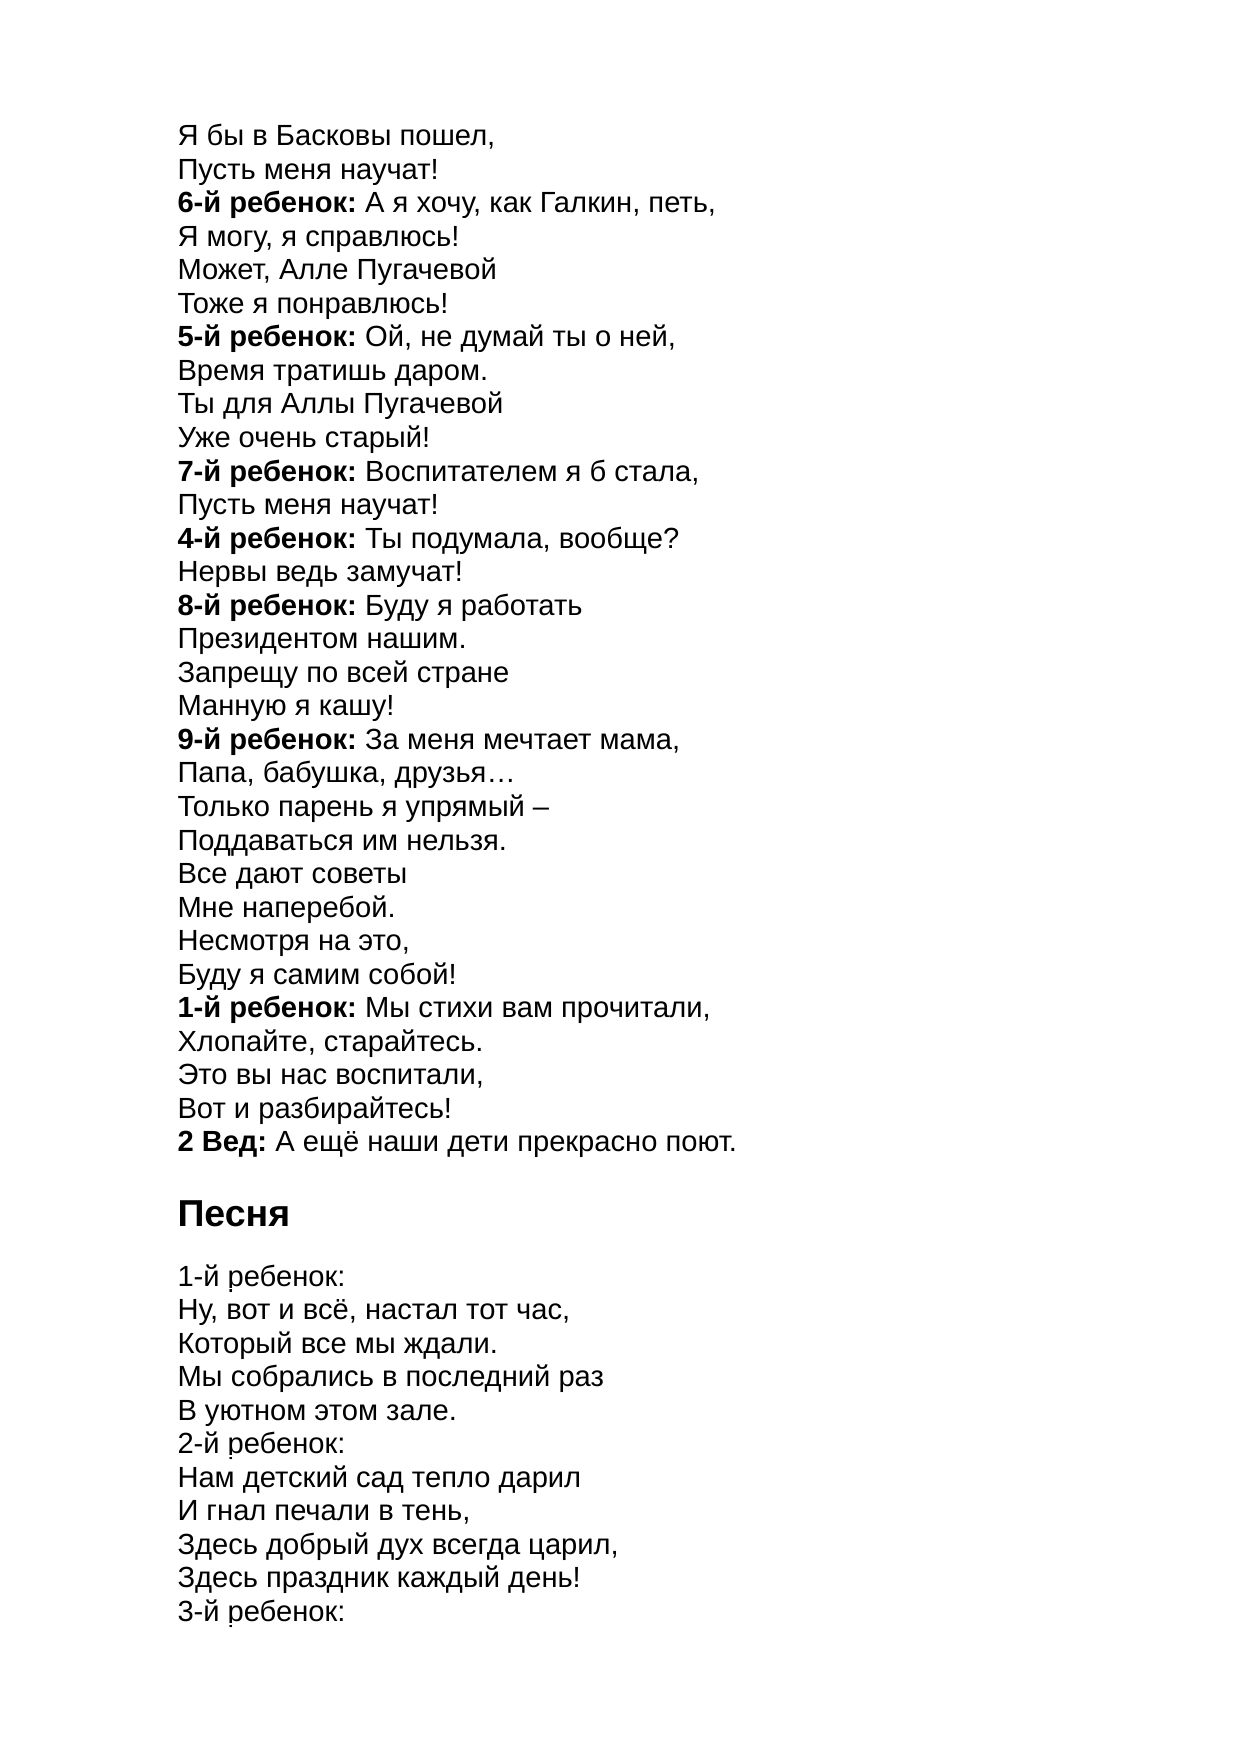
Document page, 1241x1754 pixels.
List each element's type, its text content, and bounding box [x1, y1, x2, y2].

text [177, 118, 1152, 990]
text 2 Вед: А ещё наши дети прекрасно поют. [177, 1124, 1152, 1158]
text 2-й ребенок: Нам детский сад тепло дарил И гнал печали в тень, Здесь добрый дух всегда царил, Здесь праздник каждый день! [177, 1426, 1152, 1594]
text 1-й ребенок: Ну, вот и всё, настал тот час, Который все мы ждали. Мы собрались в последний раз В уютном этом зале. [177, 1258, 1152, 1426]
text Песня [177, 1191, 1152, 1234]
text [177, 1594, 1152, 1627]
text 1-й ребенок: Мы стихи вам прочитали, Хлопайте, старайтесь. Это вы нас воспитали, Вот и разбирайтесь! [177, 990, 1152, 1124]
